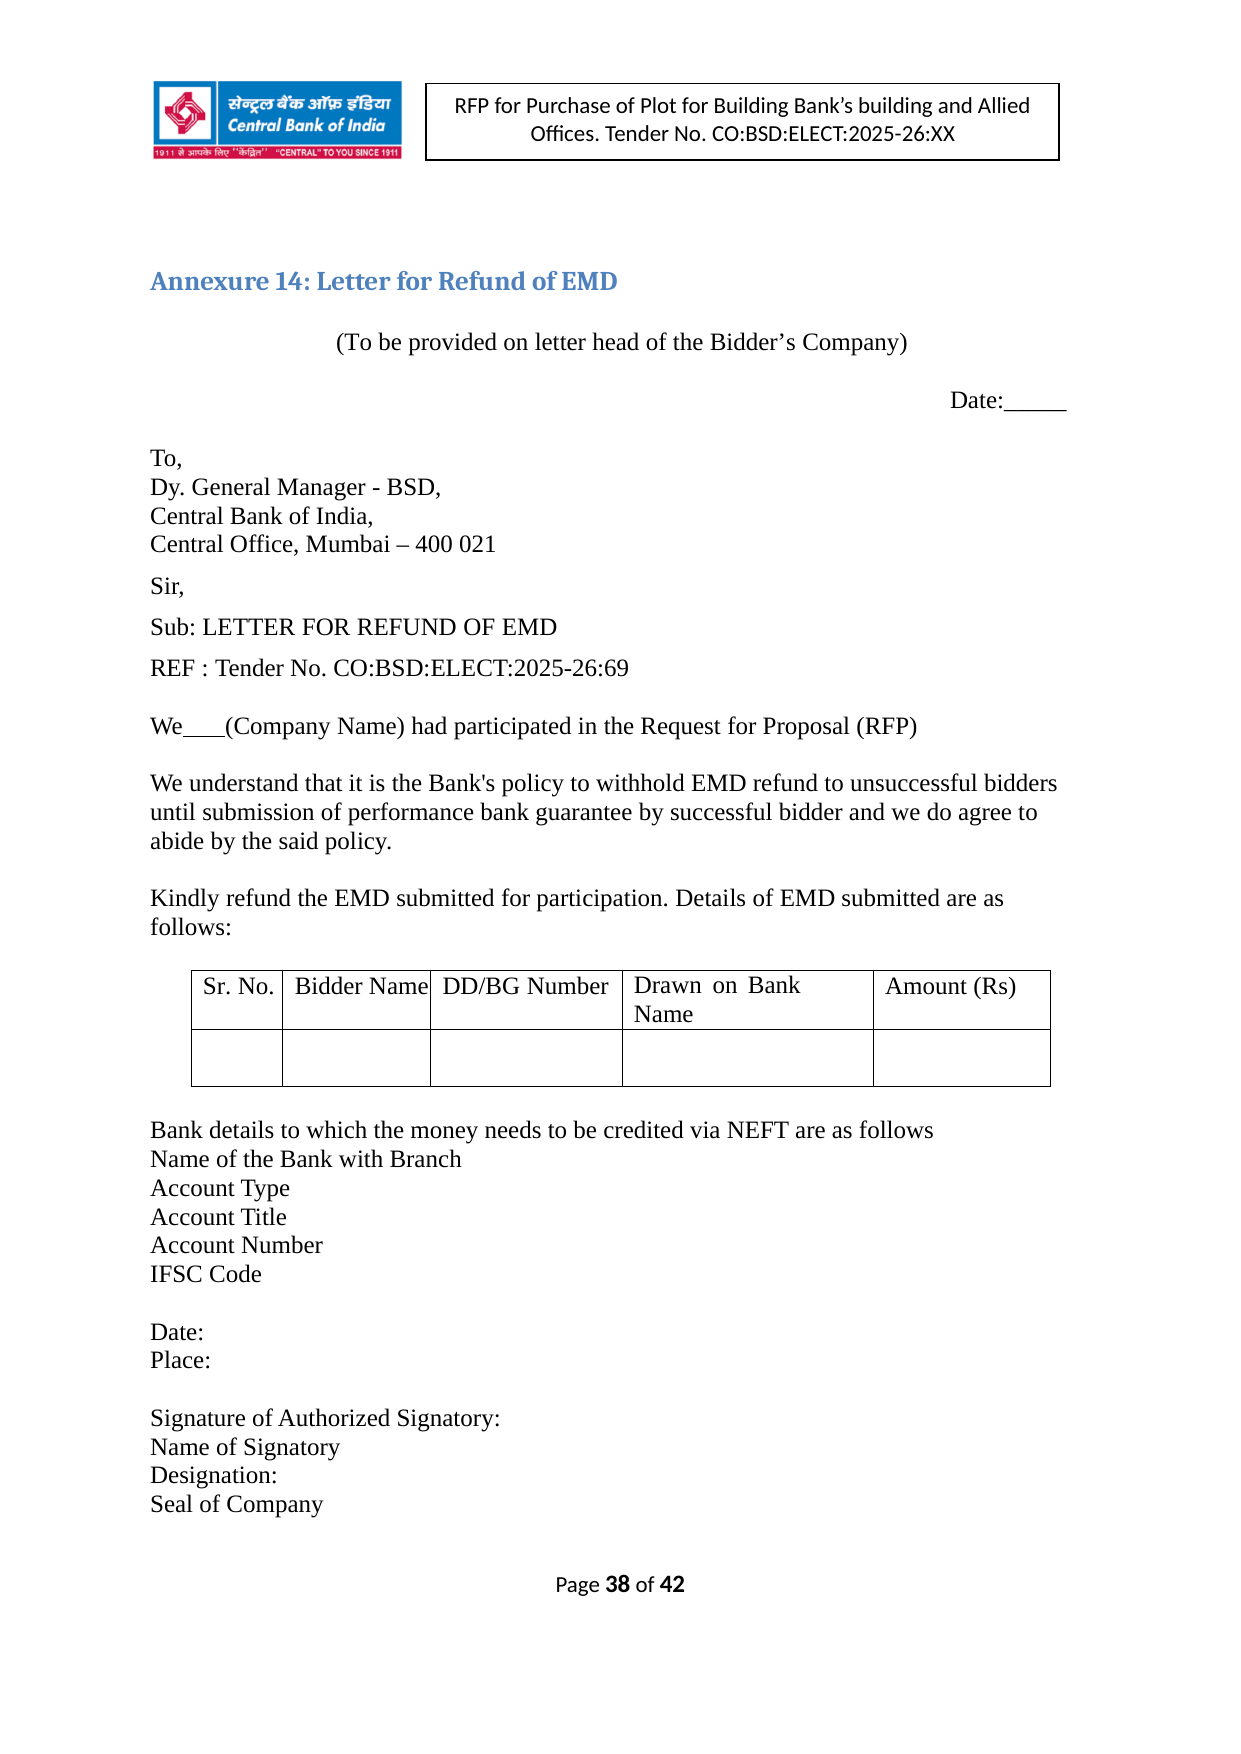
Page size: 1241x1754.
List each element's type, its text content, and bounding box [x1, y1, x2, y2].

text Seal of Company [150, 1489, 1090, 1518]
text Place: [150, 1346, 1090, 1374]
text We understand that it is the Bank's policy to withhold EMD refund to unsuccessful bidders until submission of performance bank guarantee by successful bidder and we do agree to abide by the said policy. [150, 768, 1090, 855]
text Central Bank of India, [150, 501, 1090, 529]
table_cell [431, 1030, 622, 1086]
text Account Title [150, 1202, 1090, 1231]
table_header Amount (Rs) [874, 971, 1050, 1028]
table_cell [283, 1030, 430, 1086]
table_header Sr. No. [192, 971, 282, 1028]
text Account Type [150, 1173, 1090, 1202]
text Date:_____ [150, 385, 1066, 414]
table_header Drawn on Bank Name [623, 971, 873, 1028]
table_cell [192, 1030, 282, 1086]
text Date: [150, 1317, 1090, 1346]
text Kindly refund the EMD submitted for participation. Details of EMD submitted are as follows: [150, 883, 1090, 941]
text To, [150, 443, 1090, 472]
text Sub: LETTER FOR REFUND OF EMD [150, 612, 1090, 641]
text We (Company Name) had participated in the Request for Proposal (RFP) [150, 711, 1090, 739]
text Account Number [150, 1231, 1090, 1259]
picture [150, 78, 404, 161]
text Dy. General Manager - BSD, [150, 472, 1090, 501]
text REF : Tender No. CO:BSD:ELECT:2025-26:69 [150, 653, 1090, 682]
table_cell [623, 1030, 873, 1086]
subtitle Annexure 14: Letter for Refund of EMD [150, 266, 1090, 297]
table_cell [874, 1030, 1050, 1086]
text (To be provided on letter head of the Bidder’s Company) [176, 327, 1068, 356]
text Name of Signatory [150, 1432, 1090, 1461]
text Name of the Bank with Branch [150, 1144, 1090, 1173]
text Bank details to which the money needs to be credited via NEFT are as follows [150, 1116, 1090, 1144]
text IFSC Code [150, 1259, 1090, 1288]
text Designation: [150, 1461, 1090, 1489]
text Sir, [150, 571, 1090, 599]
text Signature of Authorized Signatory: [150, 1403, 1090, 1432]
table_header Bidder Name [283, 971, 430, 1028]
text Central Office, Mumbai – 400 021 [150, 529, 1090, 558]
table_header DD/BG Number [431, 971, 622, 1028]
